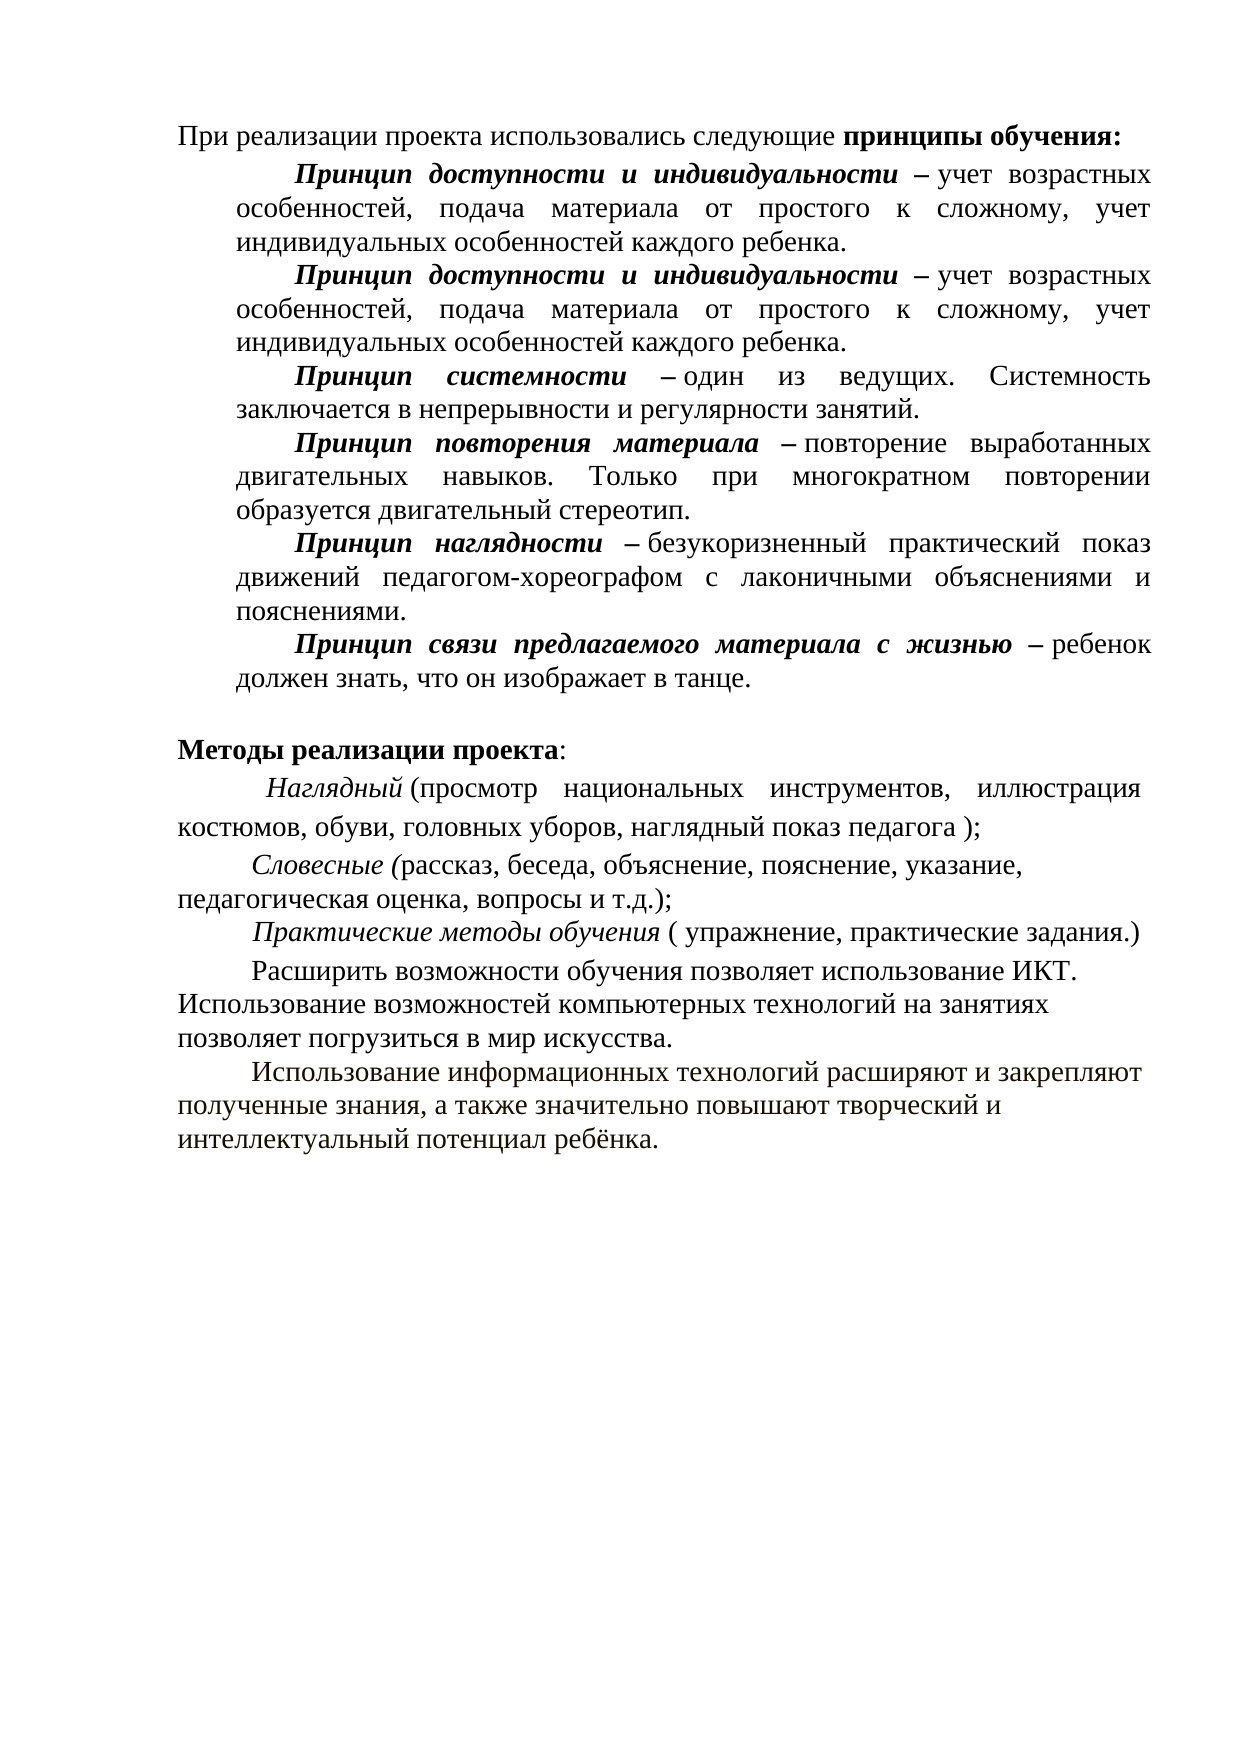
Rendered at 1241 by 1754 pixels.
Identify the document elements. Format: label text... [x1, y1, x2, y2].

text Принцип системности – один из ведущих. Системность заключается в непрерывности и регулярности занятий. [236, 358, 1151, 425]
text Использование информационных технологий расширяют и закрепляют полученные знания, а также значительно повышают творческий и интеллектуальный потенциал ребёнка. [177, 1054, 1152, 1154]
text Расширить возможности обучения позволяет использование ИКТ. Использование возможностей компьютерных технологий на занятиях позволяет погрузиться в мир искусства. [177, 953, 1152, 1054]
text Методы реализации проекта: [177, 732, 1142, 765]
text Практические методы обучения ( упражнение, практические задания.) [252, 914, 1150, 948]
text Принцип наглядности – безукоризненный практический показ движений педагогом-хореографом с лаконичными объяснениями и пояснениями. [236, 526, 1151, 626]
text Принцип связи предлагаемого материала с жизнью – ребенок должен знать, что он изображает в танце. [236, 626, 1151, 693]
text Наглядный (просмотр национальных инструментов, иллюстрация костюмов, обуви, головных уборов, наглядный показ педагога ); [177, 770, 1142, 842]
text Принцип доступности и индивидуальности – учет возрастных особенностей, подача материала от простого к сложному, учет индивидуальных особенностей каждого ребенка. [236, 257, 1151, 358]
text Принцип повторения материала – повторение выработанных двигательных навыков. Только при многократном повторении образуется двигательный стереотип. [236, 425, 1151, 526]
text Принцип доступности и индивидуальности – учет возрастных особенностей, подача материала от простого к сложному, учет индивидуальных особенностей каждого ребенка. [236, 157, 1151, 257]
text При реализации проекта использовались следующие принципы обучения: [177, 118, 1152, 152]
text Словесные (рассказ, беседа, объяснение, пояснение, указание, педагогическая оценка, вопросы и т.д.); [177, 847, 1152, 914]
